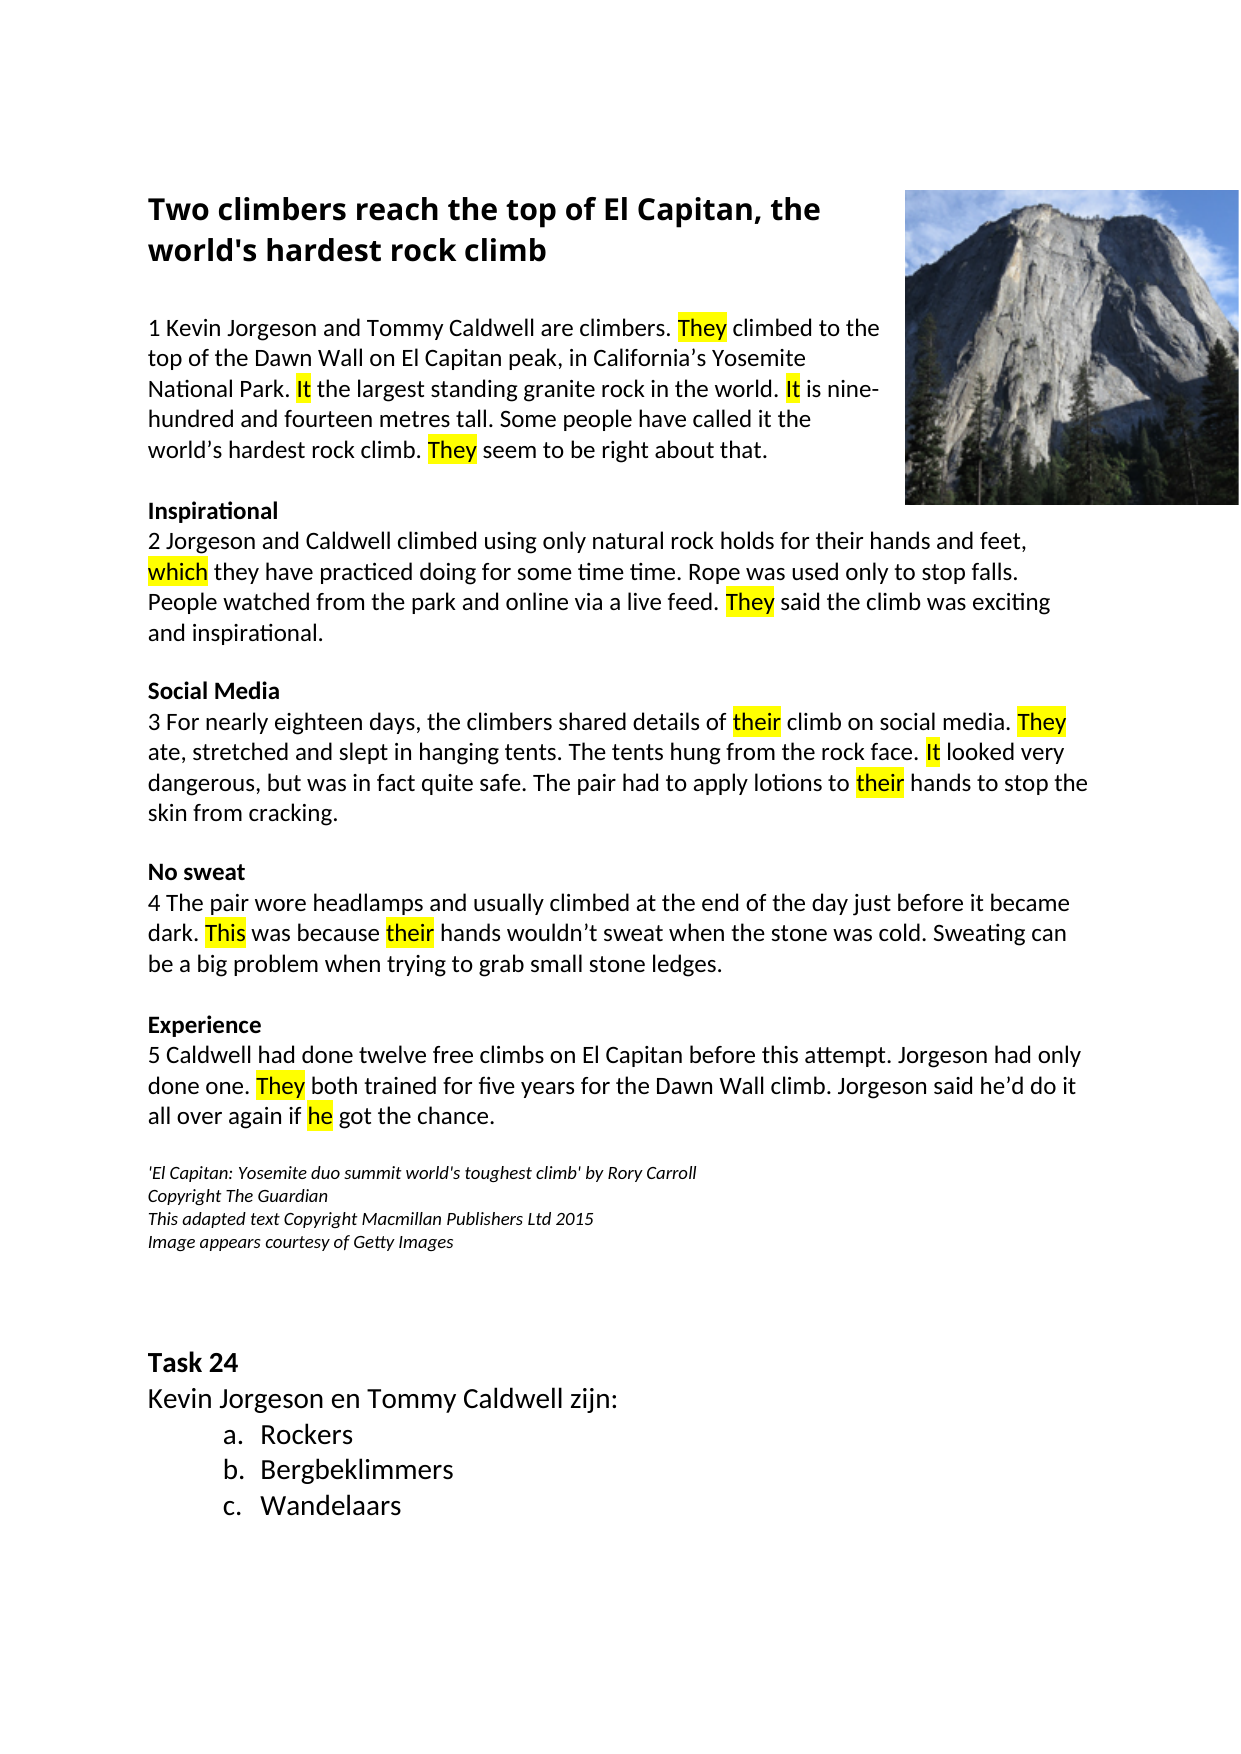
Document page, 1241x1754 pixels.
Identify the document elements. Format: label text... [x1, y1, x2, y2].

text 1 Kevin Jorgeson and Tommy Caldwell are climbers. They climbed to the [148, 312, 678, 342]
text 'El Capitan: Yosemite duo summit world's toughest climb' by Rory Carroll [148, 1161, 1093, 1184]
text 5 Caldwell had done twelve free climbs on El Capitan before this attempt. Jorgeson had only done one. They both trained for five years for the Dawn Wall climb. Jorgeson said he’d do it all over again if he got the chance. [148, 1039, 1093, 1131]
text Social Media [148, 676, 1093, 706]
list Rockers [223, 1416, 1093, 1451]
list Bergbeklimmers [223, 1451, 1093, 1487]
text Copyright The Guardian [148, 1184, 1093, 1207]
list Wandelaars [223, 1487, 1093, 1523]
text 4 The pair wore headlamps and usually climbed at the end of the day just before it became dark. This was because their hands wouldn’t sweat when the stone was cold. Sweating can be a big problem when trying to grab small stone ledges. [148, 887, 1093, 978]
text No sweat [148, 856, 1093, 887]
text 3 For nearly eighteen days, the climbers shared details of their climb on social media. They ate, stretched and slept in hanging tents. The tents hung from the rock face. It looked very dangerous, but was in fact quite safe. The pair had to apply lotions to their hands to stop the skin from cracking. [148, 706, 1093, 828]
text top of the Dawn Wall on El Capitan peak, in California’s Yosemite National Park. It the largest standing granite rock in the world. It is nine-hundred and fourteen metres tall. Some people have called it the world’s hardest rock climb. They seem to be right about that. [148, 342, 905, 464]
text Kevin Jorgeson en Tommy Caldwell zijn: [148, 1380, 1093, 1416]
text 2 Jorgeson and Caldwell climbed using only natural rock holds for their hands and feet, which they have practiced doing for some time time. Rope was used only to stop falls. People watched from the park and online via a live feed. They said the climb was exciting and inspirational. [148, 525, 1093, 647]
text Inspirational [148, 495, 1093, 525]
text Task 24 [148, 1344, 1093, 1380]
text Experience [148, 1009, 1093, 1039]
text Image appears courtesy of Getty Images [148, 1230, 1093, 1253]
text Two climbers reach the top of El Capitan, the world's hardest rock climb [148, 188, 1093, 271]
text This adapted text Copyright Macmillan Publishers Ltd 2015 [148, 1207, 1093, 1230]
text 1 Kevin Jorgeson and Tommy Caldwell are climbers. They climbed to the [727, 312, 905, 342]
